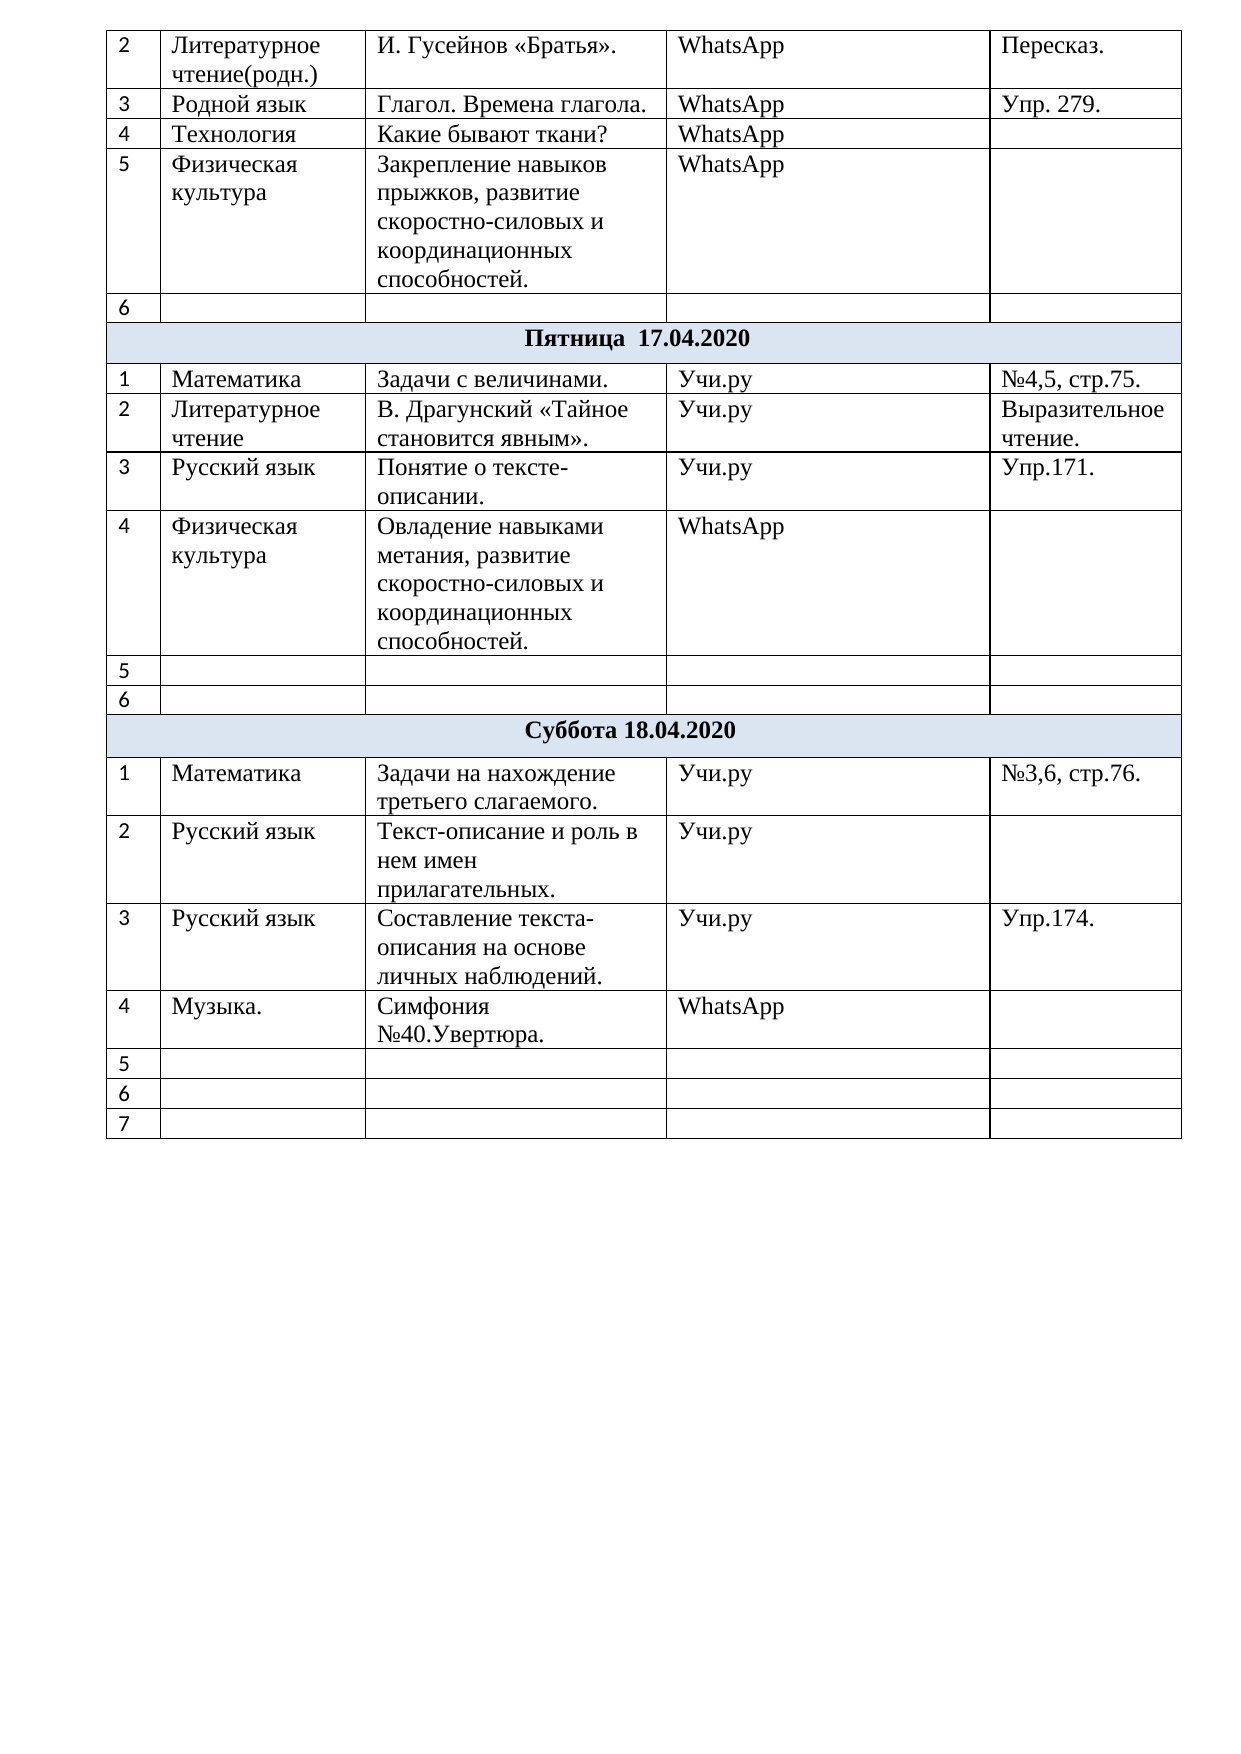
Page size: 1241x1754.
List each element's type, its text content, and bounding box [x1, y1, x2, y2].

table_cell Упр.174. [991, 904, 1181, 990]
table_cell Текст-описание и роль в нем имен прилагательных. [366, 816, 666, 902]
table_cell [366, 686, 666, 714]
table_cell [991, 1109, 1181, 1138]
table_cell Учи.ру [667, 394, 989, 451]
table_cell Математика [161, 758, 365, 815]
table_cell Глагол. Времена глагола. [366, 89, 666, 118]
table_cell [991, 149, 1181, 292]
table_cell Какие бывают ткани? [366, 119, 666, 148]
table_cell Овладение навыками метания, развитие скоростно-силовых и координационных способностей. [366, 511, 666, 655]
table_cell №3,6, стр.76. [991, 758, 1181, 815]
table_cell 5 [107, 1049, 160, 1078]
table_cell Учи.ру [667, 364, 989, 393]
table_cell Русский язык [161, 453, 365, 510]
table_cell Понятие о тексте- описании. [366, 453, 666, 510]
table_cell №4,5, стр.75. [991, 364, 1181, 393]
table_cell Учи.ру [667, 453, 989, 510]
table_cell [991, 1079, 1181, 1108]
table_cell [991, 816, 1181, 902]
table_cell [161, 1109, 365, 1138]
table_cell Задачи с величинами. [366, 364, 666, 393]
table_cell [667, 1109, 989, 1138]
table_cell [366, 1079, 666, 1108]
table_cell [991, 511, 1181, 655]
table_cell Упр. 279. [991, 89, 1181, 118]
table_cell Упр.171. [991, 453, 1181, 510]
table_cell 6 [107, 1079, 160, 1108]
table_cell Русский язык [161, 816, 365, 902]
table_cell 5 [107, 656, 160, 684]
table_cell Учи.ру [667, 816, 989, 902]
table_cell Физическая культура [161, 149, 365, 292]
table_cell [667, 1049, 989, 1078]
table_cell 3 [107, 453, 160, 510]
table_cell Закрепление навыков прыжков, развитие скоростно-силовых и координационных способностей. [366, 149, 666, 292]
table_cell [667, 1079, 989, 1108]
table_cell [991, 294, 1181, 322]
table_cell [667, 294, 989, 322]
table_cell [161, 294, 365, 322]
table_cell Музыка. [161, 991, 365, 1048]
table_cell [366, 656, 666, 684]
table_cell [667, 656, 989, 684]
table_cell [366, 1049, 666, 1078]
table_cell 2 [107, 816, 160, 902]
table_cell 2 [107, 31, 160, 88]
table_cell Пересказ. [991, 31, 1181, 88]
table_cell 7 [107, 1109, 160, 1138]
table_cell [667, 686, 989, 714]
table_cell 4 [107, 511, 160, 655]
table_cell Литературное чтение(родн.) [161, 31, 365, 88]
table_cell [991, 656, 1181, 684]
table_cell Учи.ру [667, 904, 989, 990]
table_cell [991, 1049, 1181, 1078]
table_cell [366, 294, 666, 322]
table_cell 3 [107, 904, 160, 990]
table_cell Симфония №40.Увертюра. [366, 991, 666, 1048]
table_cell 1 [107, 364, 160, 393]
table_cell WhatsApp [667, 31, 989, 88]
table_cell [366, 1109, 666, 1138]
table_cell В. Драгунский «Тайное становится явным». [366, 394, 666, 451]
table_cell Технология [161, 119, 365, 148]
table_cell 6 [107, 686, 160, 714]
table_cell Литературное чтение [161, 394, 365, 451]
table_cell Суббота 18.04.2020 [107, 715, 1181, 757]
table_cell 1 [107, 758, 160, 815]
table_cell [991, 119, 1181, 148]
table_cell Выразительное чтение. [991, 394, 1181, 451]
table_cell [991, 686, 1181, 714]
table_cell [991, 991, 1181, 1048]
table_cell 2 [107, 394, 160, 451]
table_cell Задачи на нахождение третьего слагаемого. [366, 758, 666, 815]
table_cell Математика [161, 364, 365, 393]
table_cell Физическая культура [161, 511, 365, 655]
table_cell [161, 1049, 365, 1078]
table_cell Учи.ру [667, 758, 989, 815]
table_cell 5 [107, 149, 160, 292]
table_cell WhatsApp [667, 991, 989, 1048]
table_cell Русский язык [161, 904, 365, 990]
table_cell 4 [107, 991, 160, 1048]
table_cell Родной язык [161, 89, 365, 118]
table_cell [161, 656, 365, 684]
table_cell 3 [107, 89, 160, 118]
table_cell 6 [107, 294, 160, 322]
table_cell WhatsApp [667, 119, 989, 148]
table_cell WhatsApp [667, 89, 989, 118]
table_cell Пятница 17.04.2020 [107, 323, 1181, 363]
table_cell Составление текста-описания на основе личных наблюдений. [366, 904, 666, 990]
table_cell WhatsApp [667, 149, 989, 292]
table_cell И. Гусейнов «Братья». [366, 31, 666, 88]
table_cell 4 [107, 119, 160, 148]
table_cell [161, 686, 365, 714]
table_cell [161, 1079, 365, 1108]
table_cell WhatsApp [667, 511, 989, 655]
